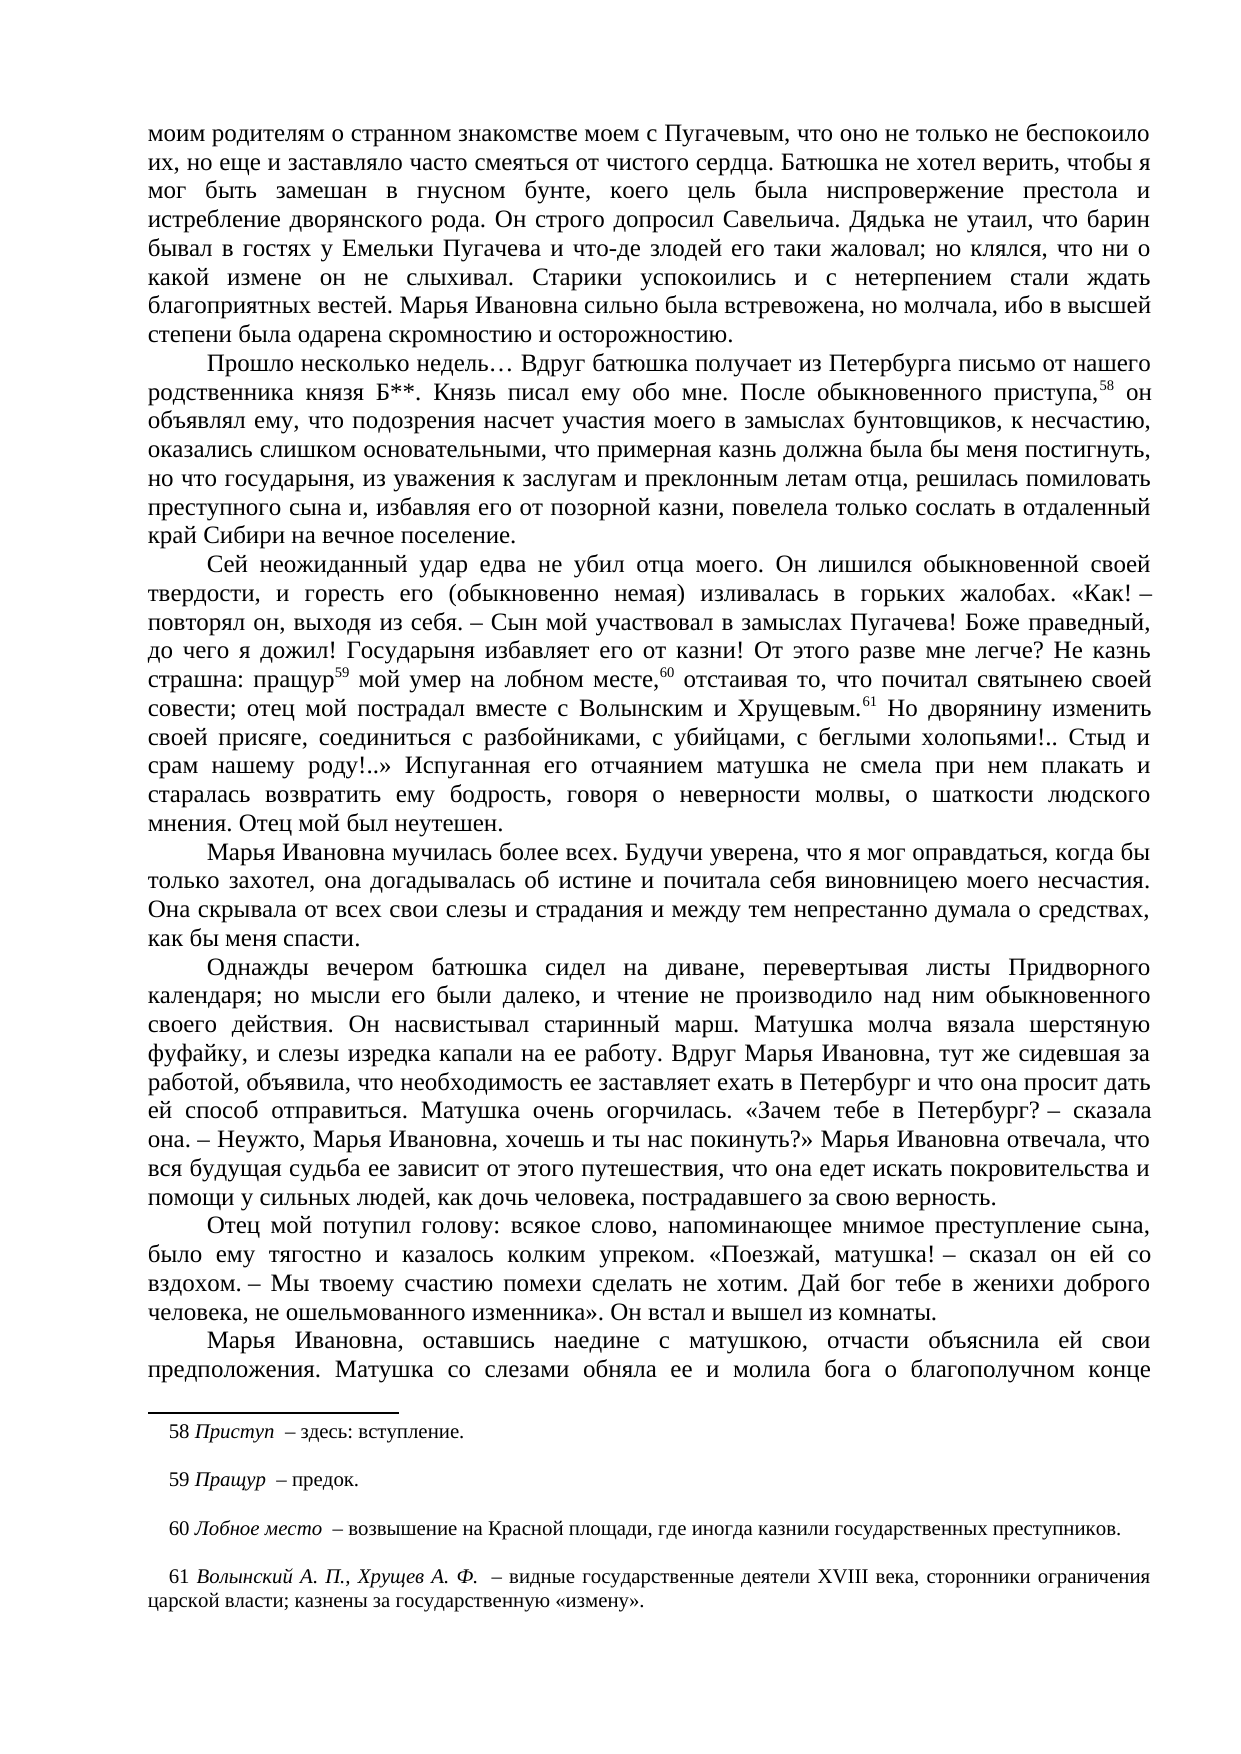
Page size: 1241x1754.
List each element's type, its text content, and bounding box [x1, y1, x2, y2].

text Отец мой потупил голову: всякое слово, напоминающее мнимое преступление сына, было ему тягостно и казалось колким упреком. «Поезжай, матушка! – сказал он ей со вздохом. – Мы твоему счастию помехи сделать не хотим. Дай бог тебе в женихи доброго человека, не ошельмованного изменника». Он встал и вышел из комнаты. [148, 1211, 1152, 1326]
text Сей неожиданный удар едва не убил отца моего. Он лишился обыкновенной своей твердости, и горесть его (обыкновенно немая) изливалась в горьких жалобах. «Как! – повторял он, выходя из себя. – Сын мой участвовал в замыслах Пугачева! Боже праведный, до чего я дожил! Государыня избавляет его от казни! От этого разве мне легче? Не казнь страшна: пращур мой умер на лобном месте, отстаивая то, что почитал святынею своей совести; отец мой пострадал вместе с Волынским и Хрущевым. Но дворянину изменить своей присяге, соединиться с разбойниками, с убийцами, с беглыми холопьями!.. Стыд и срам нашему роду!..» Испуганная его отчаянием матушка не смела при нем плакать и старалась возвратить ему бодрость, говоря о неверности молвы, о шаткости людского мнения. Отец мой был неутешен. [148, 549, 1152, 837]
text Однажды вечером батюшка сидел на диване, перевертывая листы Придворного календаря; но мысли его были далеко, и чтение не производило над ним обыкновенного своего действия. Он насвистывал старинный марш. Матушка молча вязала шерстяную фуфайку, и слезы изредка капали на ее работу. Вдруг Марья Ивановна, тут же сидевшая за работой, объявила, что необходимость ее заставляет ехать в Петербург и что она просит дать ей способ отправиться. Матушка очень огорчилась. «Зачем тебе в Петербург? – сказала она. – Неужто, Марья Ивановна, хочешь и ты нас покинуть?» Марья Ивановна отвечала, что вся будущая судьба ее зависит от этого путешествия, что она едет искать покровительства и помощи у сильных людей, как дочь человека, пострадавшего за свою верность. [148, 952, 1152, 1211]
text Прошло несколько недель… Вдруг батюшка получает из Петербурга письмо от нашего родственника князя Б**. Князь писал ему обо мне. После обыкновенного приступа, он объявлял ему, что подозрения насчет участия моего в замыслах бунтовщиков, к несчастию, оказались слишком основательными, что примерная казнь должна была бы меня постигнуть, но что государыня, из уважения к заслугам и преклонным летам отца, решилась помиловать преступного сына и, избавляя его от позорной казни, повелела только сослать в отдаленный край Сибири на вечное поселение. [148, 348, 1152, 549]
text Марья Ивановна мучилась более всех. Будучи уверена, что я мог оправдаться, когда бы только захотел, она догадывалась об истине и почитала себя виновницею моего несчастия. Она скрывала от всех свои слезы и страдания и между тем непрестанно думала о средствах, как бы меня спасти. [148, 837, 1152, 952]
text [148, 1326, 1152, 1383]
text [148, 118, 1152, 348]
